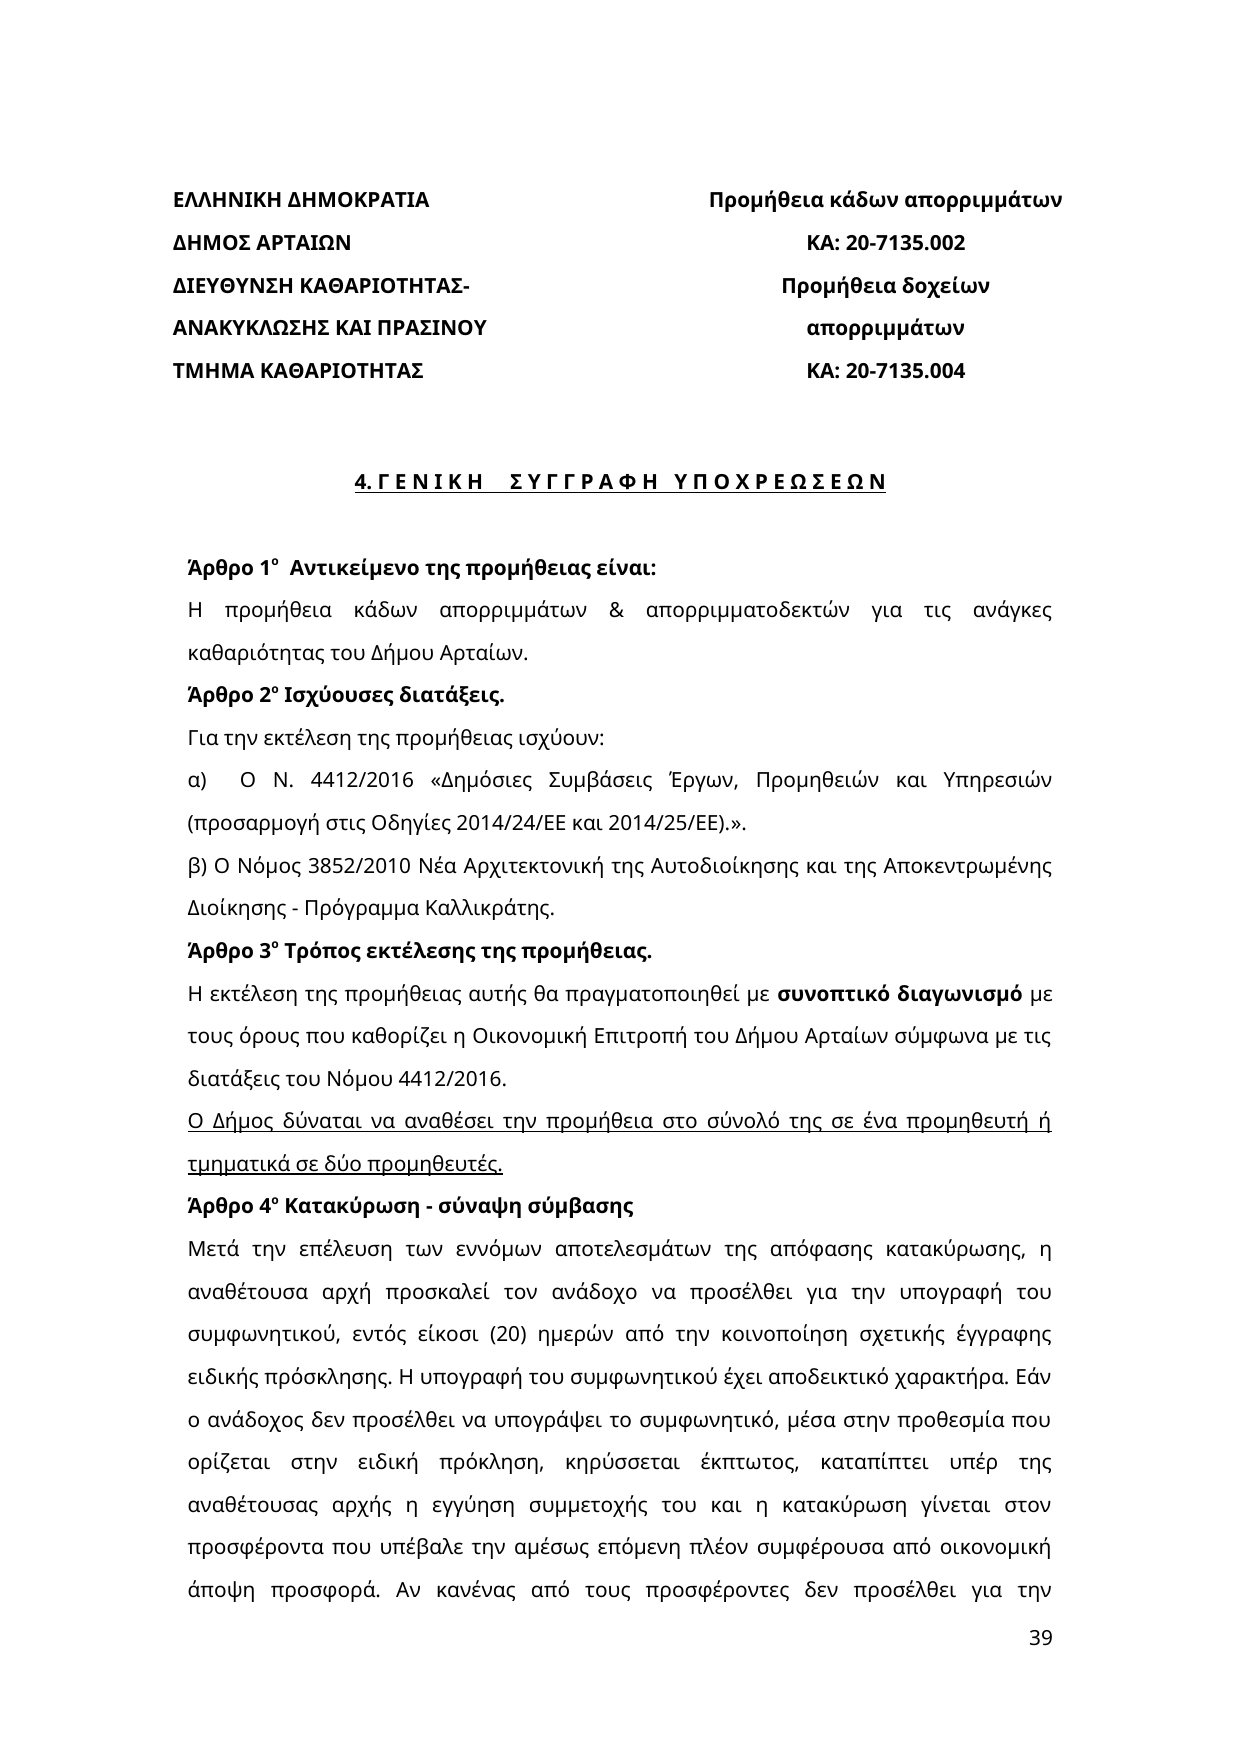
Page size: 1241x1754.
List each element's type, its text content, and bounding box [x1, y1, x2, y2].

text β) O Nόμος 3852/2010 Νέα Αρχιτεκτονική της Αυτοδιοίκησης και της Αποκεντρωμένης Διοίκησης - Πρόγραμμα Καλλικράτης. [187, 851, 1053, 922]
text Άρθρο 3ο Τρόπος εκτέλεσης της προμήθειας. [187, 936, 1053, 964]
text Άρθρο 2ο Ισχύουσες διατάξεις. [187, 680, 1053, 709]
text Άρθρο 1ο Αντικείμενο της προμήθειας είναι: [187, 553, 1053, 581]
text Για την εκτέλεση της προμήθειας ισχύουν: [187, 723, 1053, 751]
table_header Προμήθεια κάδων απορριμμάτων ΚΑ: 20-7135.002 Προμήθεια δοχείων απορριμμάτων ΚΑ: 20-7135.004 [693, 186, 1079, 439]
text Άρθρο 4ο Κατακύρωση - σύναψη σύμβασης [187, 1192, 1053, 1220]
text Ο Δήμος δύναται να αναθέσει την προμήθεια στο σύνολό της σε ένα προμηθευτή ή τμηματικά σε δύο προμηθευτές. [187, 1106, 1053, 1177]
text H προμήθεια κάδων απορριμμάτων & απορριμματοδεκτών για τις ανάγκες καθαριότητας του Δήμου Αρταίων. [187, 595, 1053, 666]
text α) Ο Ν. 4412/2016 «Δημόσιες Συμβάσεις Έργων, Προμηθειών και Υπηρεσιών (προσαρμογή στις Οδηγίες 2014/24/ΕΕ και 2014/25/ΕΕ).». [187, 766, 1053, 837]
table_header ΕΛΛΗΝΙΚΗ ΔΗΜΟΚΡΑΤΙΑ ΔΗΜΟΣ ΑΡΤΑΙΩΝ ΔΙΕΥΘΥΝΣΗ ΚΑΘΑΡΙΟΤΗΤΑΣ- ΑΝΑΚΥΚΛΩΣΗΣ ΚΑΙ ΠΡΑΣΙΝΟΥ ΤΜΗΜΑ ΚΑΘΑΡΙΟΤΗΤΑΣ [161, 186, 692, 439]
text 4. Γ Ε Ν Ι Κ Η Σ Υ Γ Γ Ρ Α Φ Η Υ Π Ο Χ Ρ Ε Ω Σ Ε Ω Ν [187, 193, 1053, 496]
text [187, 1234, 1053, 1603]
text Η εκτέλεση της προμήθειας αυτής θα πραγματοποιηθεί με συνοπτικό διαγωνισμό με τους όρους που καθορίζει η Οικονομική Επιτροπή του Δήμου Αρταίων σύμφωνα με τις διατάξεις του Νόμου 4412/2016. [187, 979, 1053, 1092]
